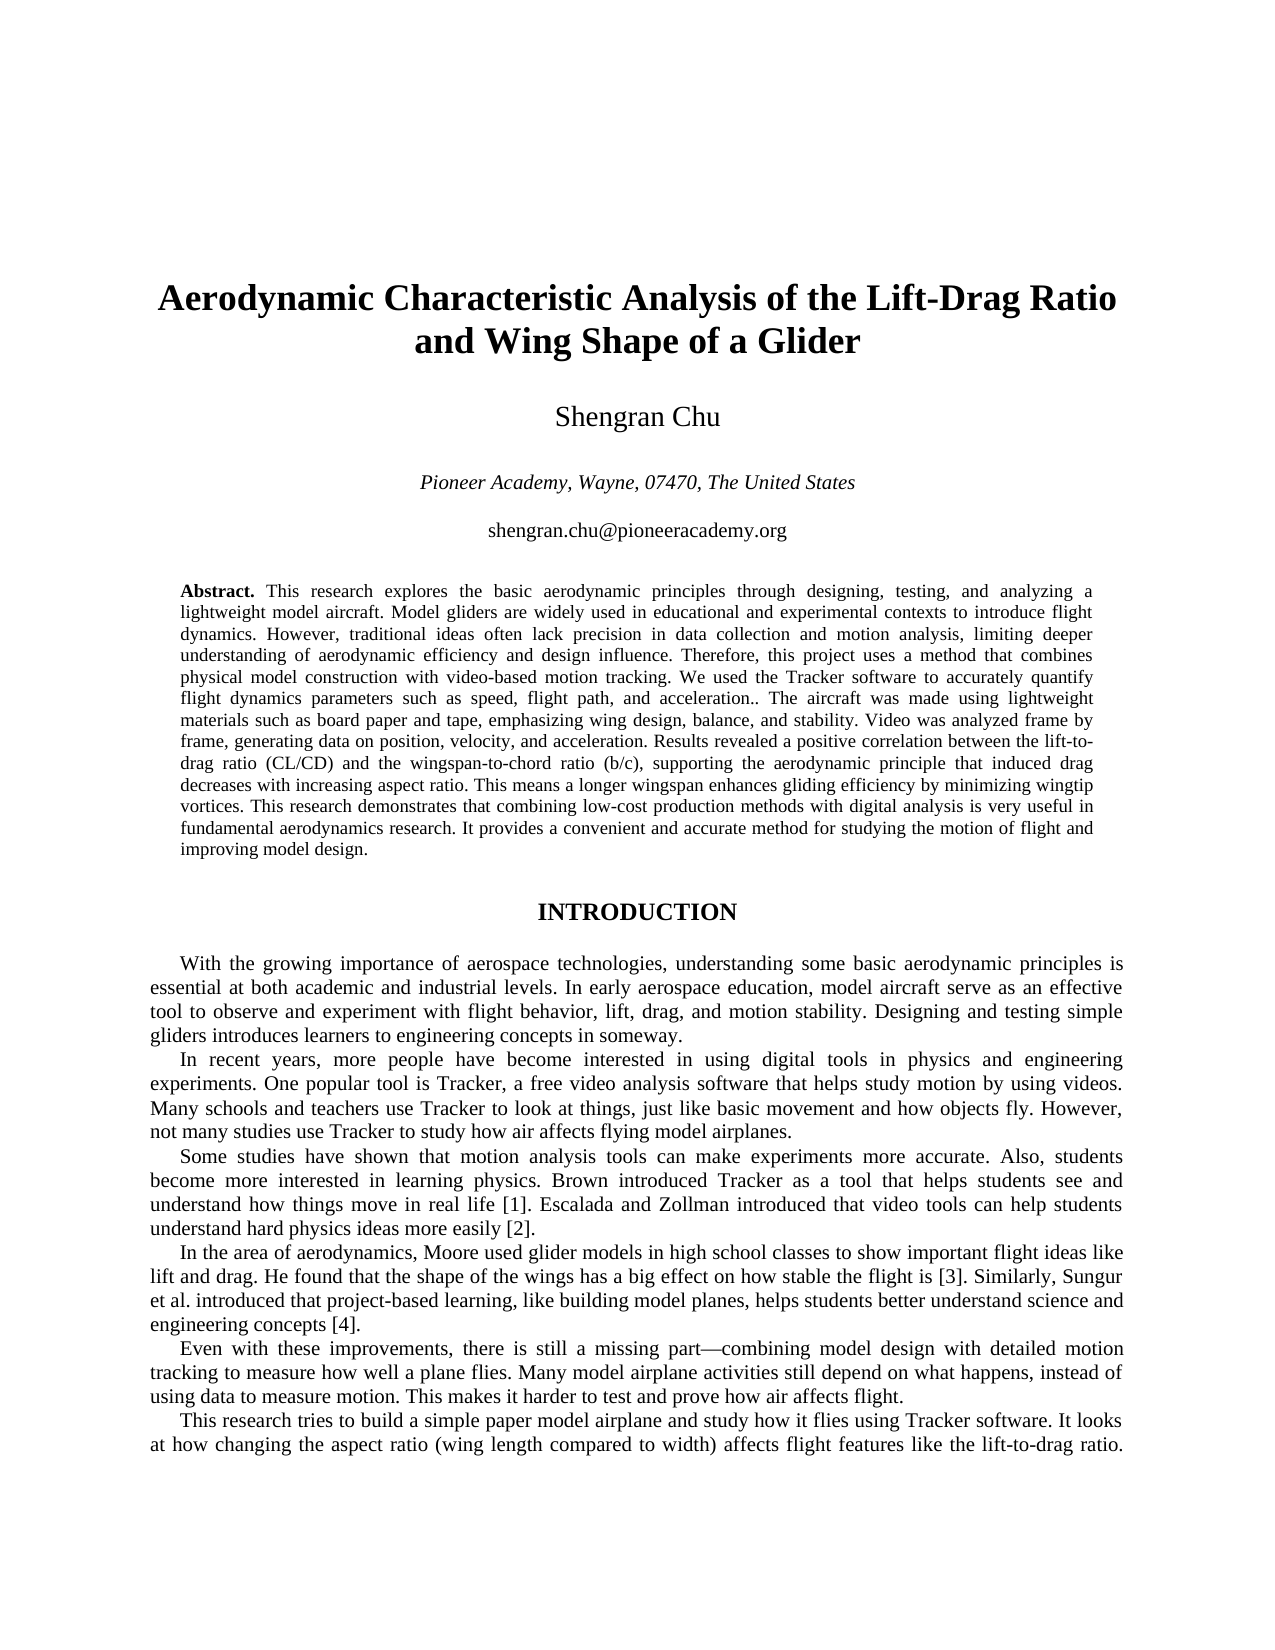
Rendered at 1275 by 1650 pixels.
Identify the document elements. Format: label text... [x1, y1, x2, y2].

text Abstract. This research explores the basic aerodynamic principles through designing, testing, and analyzing a lightweight model aircraft. Model gliders are widely used in educational and experimental contexts to introduce flight dynamics. However, traditional ideas often lack precision in data collection and motion analysis, limiting deeper understanding of aerodynamic efficiency and design influence. Therefore, this project uses a method that combines physical model construction with video-based motion tracking. We used the Tracker software to accurately quantify flight dynamics parameters such as speed, flight path, and acceleration.. The aircraft was made using lightweight materials such as board paper and tape, emphasizing wing design, balance, and stability. Video was analyzed frame by frame, generating data on position, velocity, and acceleration. Results revealed a positive correlation between the lift-to-drag ratio (CL/CD) and the wingspan-to-chord ratio (b/c), supporting the aerodynamic principle that induced drag decreases with increasing aspect ratio. This means a longer wingspan enhances gliding efficiency by minimizing wingtip vortices. This research demonstrates that combining low-cost production methods with digital analysis is very useful in fundamental aerodynamics research. It provides a convenient and accurate method for studying the motion of flight and improving model design. [180, 579, 1095, 860]
title Aerodynamic Characteristic Analysis of the Lift-Drag Ratio and Wing Shape of a Glider [150, 275, 1125, 361]
subtitle INTRODUCTION [150, 897, 1125, 926]
text With the growing importance of aerospace technologies, understanding some basic aerodynamic principles is essential at both academic and industrial levels. In early aerospace education, model aircraft serve as an effective tool to observe and experiment with flight behavior, lift, drag, and motion stability. Designing and testing simple gliders introduces learners to engineering concepts in someway. [150, 951, 1125, 1047]
text Some studies have shown that motion analysis tools can make experiments more accurate. Also, students become more interested in learning physics. Brown introduced Tracker as a tool that helps students see and understand how things move in real life [1]. Escalada and Zollman introduced that video tools can help students understand hard physics ideas more easily [2]. [150, 1143, 1125, 1240]
text In recent years, more people have become interested in using digital tools in physics and engineering experiments. One popular tool is Tracker, a free video analysis software that helps study motion by using videos. Many schools and teachers use Tracker to look at things, just like basic movement and how objects fly. However, not many studies use Tracker to study how air affects flying model airplanes. [150, 1047, 1125, 1143]
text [150, 1408, 1125, 1456]
text In the area of aerodynamics, Moore used glider models in high school classes to show important flight ideas like lift and drag. He found that the shape of the wings has a big effect on how stable the flight is [3]. Similarly, Sungur et al. introduced that project-based learning, like building model planes, helps students better understand science and engineering concepts [4]. [150, 1240, 1125, 1336]
text Even with these improvements, there is still a missing part—combining model design with detailed motion tracking to measure how well a plane flies. Many model airplane activities still depend on what happens, instead of using data to measure motion. This makes it harder to test and prove how air affects flight. [150, 1336, 1125, 1408]
text shengran.chu@pioneeracademy.org [150, 518, 1125, 542]
text Shengran Chu [150, 399, 1125, 432]
text Pioneer Academy, Wayne, 07470, The United States [150, 470, 1125, 494]
